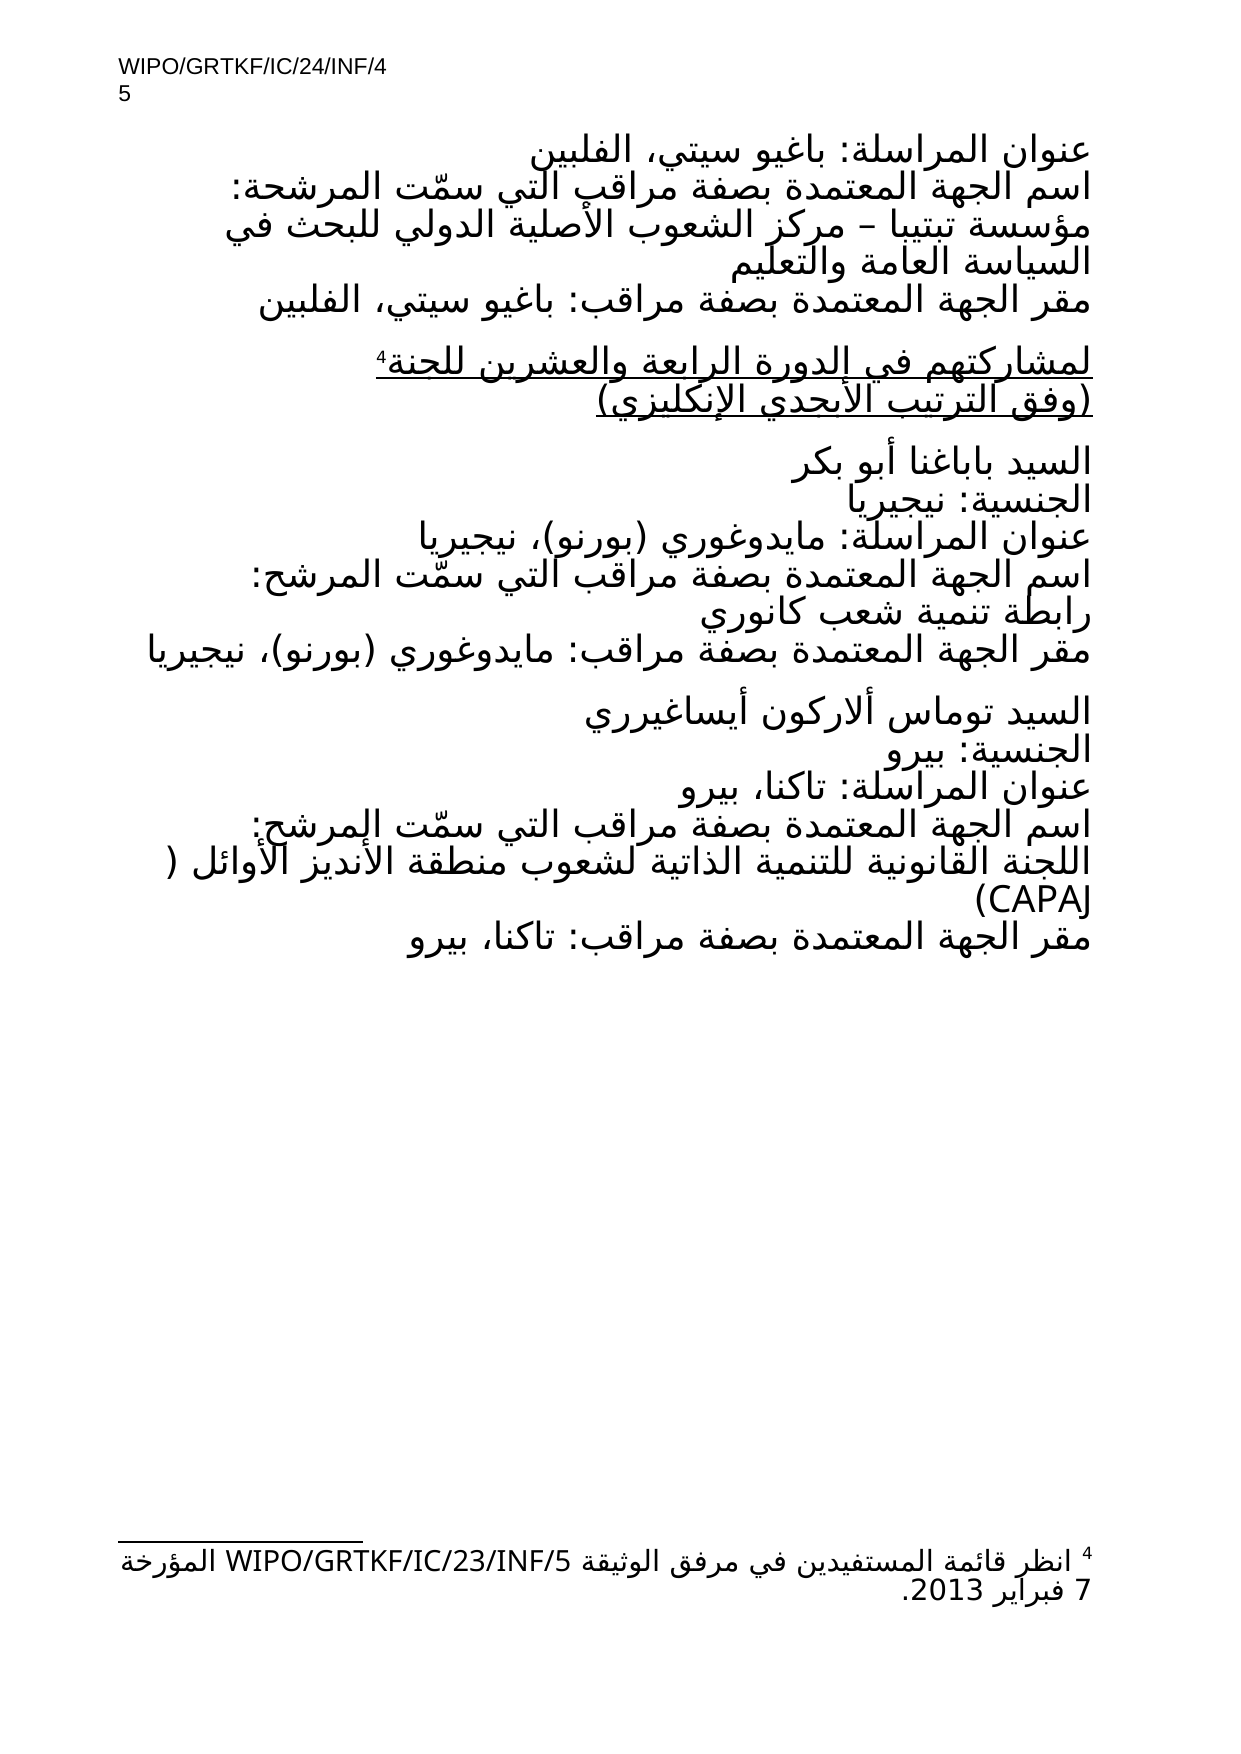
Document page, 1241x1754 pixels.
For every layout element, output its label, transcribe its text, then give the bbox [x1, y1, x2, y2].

text اسم الجهة المعتمدة بصفة مراقب التي سمّت المرشحة: [325, 170, 996, 207]
text عنوان المراسلة: تاكنا، بيرو [932, 770, 1092, 807]
text اسم الجهة المعتمدة بصفة مراقب التي سمّت المرشحة: [962, 170, 1092, 207]
text عنوان المراسلة: باغيو سيتي، الفلبين [118, 132, 1092, 170]
text مقر الجهة المعتمدة بصفة مراقب: مايدوغوري (بورنو)، نيجيريا [118, 632, 1092, 670]
text لمشاركتهم في الدورة الرابعة والعشرين للجنة [531, 345, 725, 377]
text مقر الجهة المعتمدة بصفة مراقب: تاكنا، بيرو [969, 920, 1092, 957]
text عنوان المراسلة: تاكنا، بيرو [118, 770, 972, 807]
text لمشاركتهم في الدورة الرابعة والعشرين للجنة [713, 345, 1092, 377]
text الجنسية: بيرو [118, 732, 1092, 770]
text مقر الجهة المعتمدة بصفة مراقب: باغيو سيتي، الفلبين [118, 282, 1092, 320]
text اسم الجهة المعتمدة بصفة مراقب التي سمّت المرشح: [118, 557, 1092, 595]
text (وفق الترتيب الأبجدي الإنكليزي) [118, 382, 1092, 420]
text مقر الجهة المعتمدة بصفة مراقب: تاكنا، بيرو [118, 920, 1003, 957]
text مؤسسة تبتيبا – مركز الشعوب الأصلية الدولي للبحث في السياسة العامة والتعليم [118, 207, 1092, 282]
text عنوان المراسلة: مايدوغوري (بورنو)، نيجيريا [932, 520, 1092, 557]
text اسم الجهة المعتمدة بصفة مراقب التي سمّت المرشح: [118, 807, 1092, 845]
text اللجنة القانونية للتنمية الذاتية لشعوب منطقة الأنديز الأوائل (CAPAJ) [118, 845, 1092, 920]
text لمشاركتهم في الدورة الرابعة والعشرين للجنة [118, 345, 594, 382]
text السيد باباغنا أبو بكر [118, 445, 1092, 482]
text السيد توماس ألاركون أيساغيرري [118, 695, 1092, 732]
text عنوان المراسلة: مايدوغوري (بورنو)، نيجيريا [118, 520, 972, 557]
text اسم الجهة المعتمدة بصفة مراقب التي سمّت المرشحة: [118, 170, 365, 207]
text رابطة تنمية شعب كانوري [118, 595, 1092, 632]
text الجنسية: نيجيريا [118, 482, 1092, 520]
